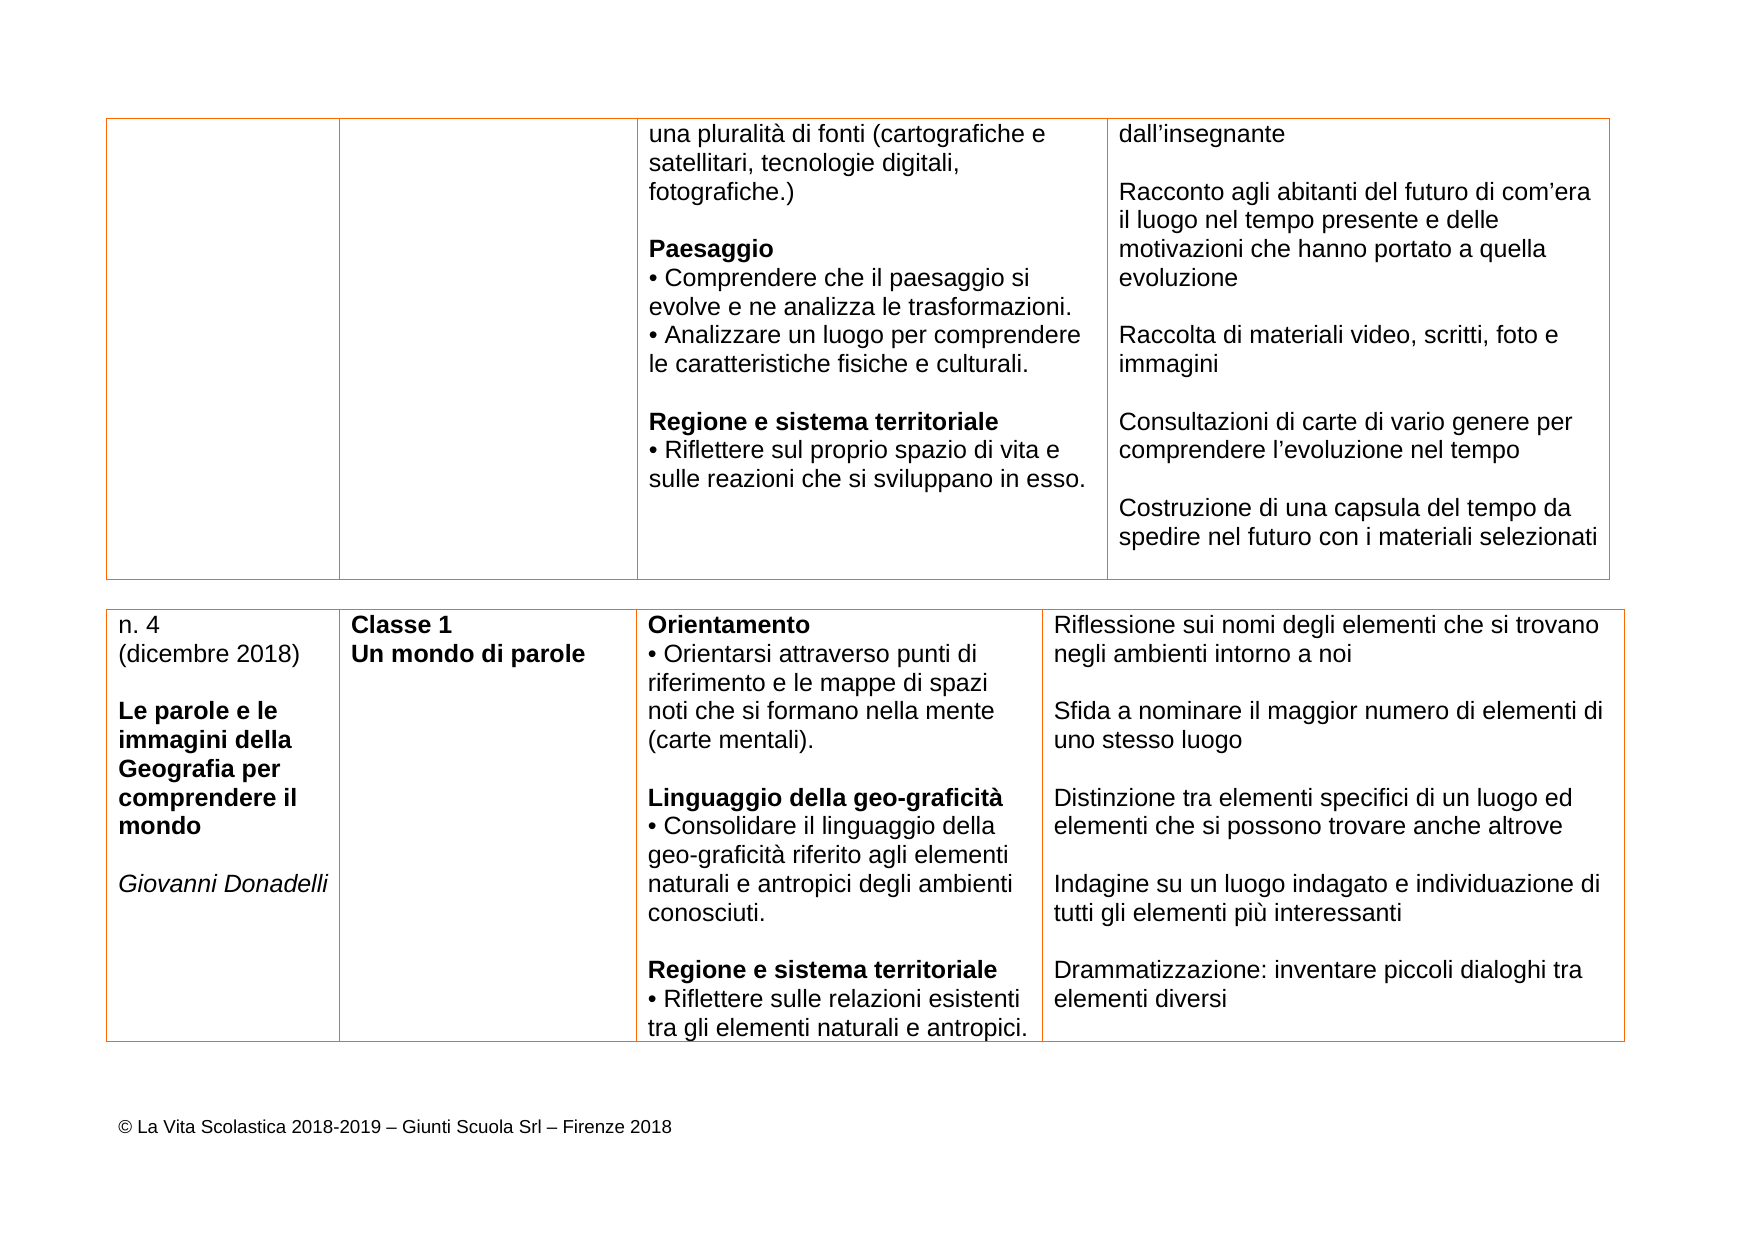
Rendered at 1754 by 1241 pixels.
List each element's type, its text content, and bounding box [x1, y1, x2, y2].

table_header Classe 1 Un mondo di parole [340, 610, 636, 1041]
table_header Riflessione sui nomi degli elementi che si trovano negli ambienti intorno a noi Sfida a nominare il maggior numero di elementi di uno stesso luogo Distinzione tra elementi specifici di un luogo ed elementi che si possono trovare anche altrove Indagine su un luogo indagato e individuazione di tutti gli elementi più interessanti Drammatizzazione: inventare piccoli dialoghi tra elementi diversi [1043, 610, 1624, 1041]
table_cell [340, 119, 637, 579]
table_header Orientamento • Orientarsi attraverso punti di riferimento e le mappe di spazi noti che si formano nella mente (carte mentali). Linguaggio della geo-graficità • Consolidare il linguaggio della geo-graficità riferito agli elementi naturali e antropici degli ambienti conosciuti. Regione e sistema territoriale • Riflettere sulle relazioni esistenti tra gli elementi naturali e antropici. [637, 610, 1042, 1041]
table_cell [1108, 119, 1609, 579]
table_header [107, 610, 339, 1041]
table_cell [638, 119, 1107, 579]
